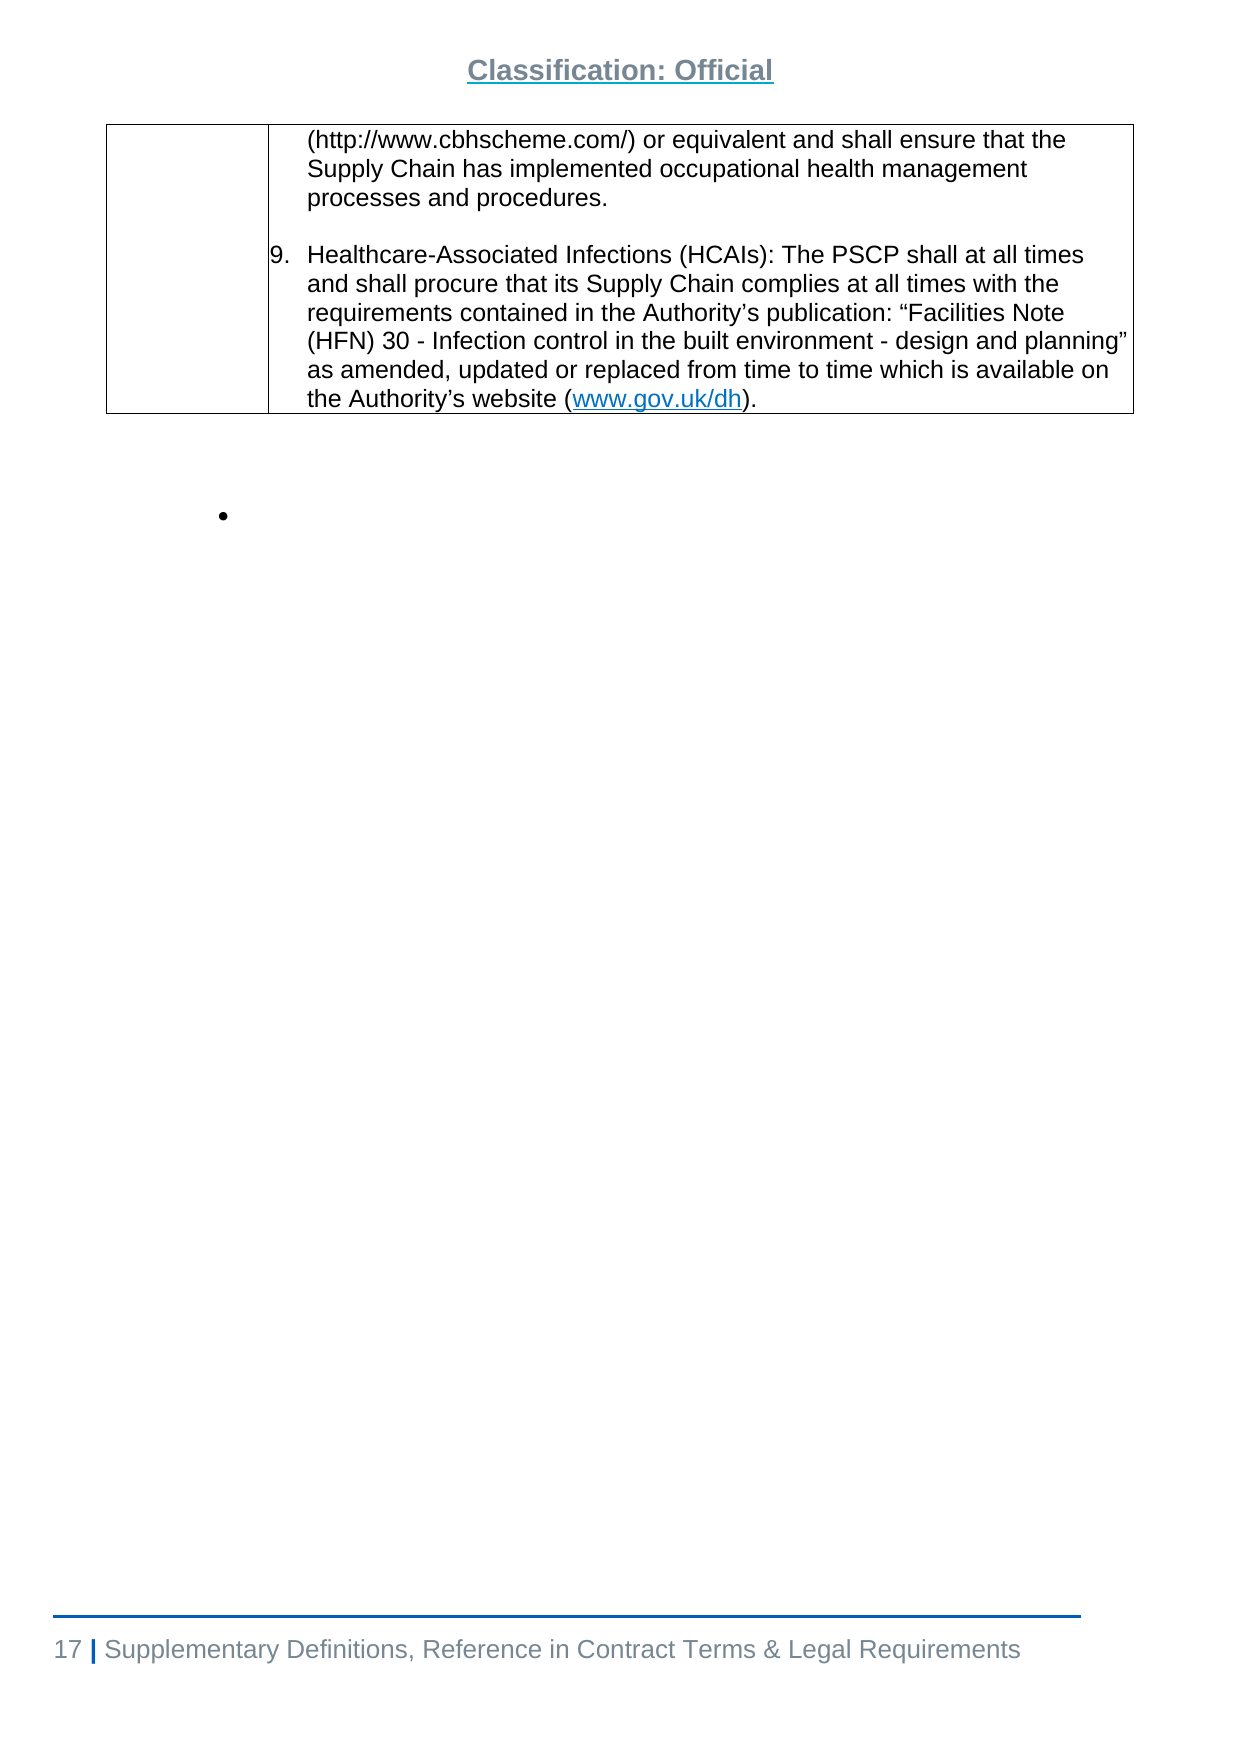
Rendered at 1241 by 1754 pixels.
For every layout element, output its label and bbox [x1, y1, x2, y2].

table_header [269, 125, 1133, 413]
table_header [107, 125, 268, 413]
